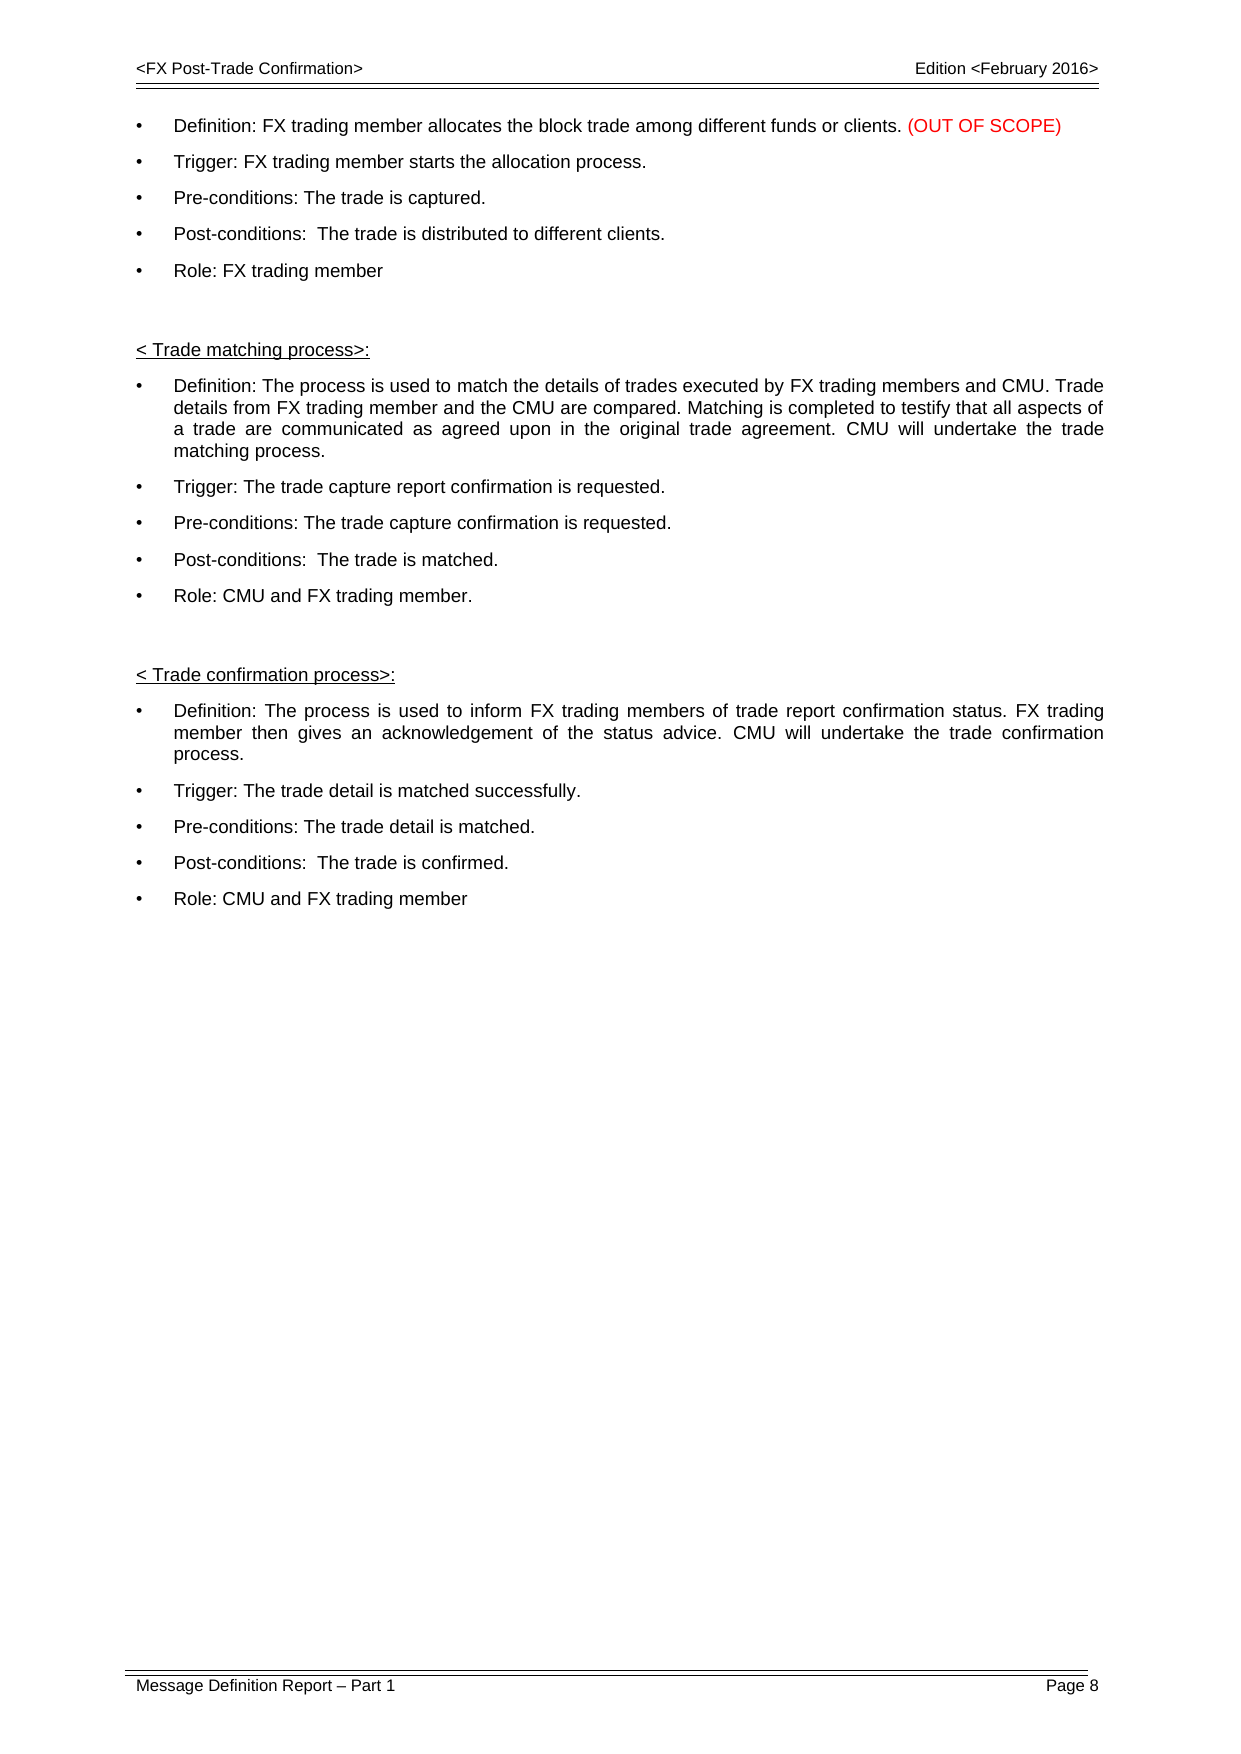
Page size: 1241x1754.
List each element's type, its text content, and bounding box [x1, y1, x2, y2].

text < Trade matching process>: [136, 339, 1104, 360]
list Trigger: FX trading member starts the allocation process. [136, 151, 1104, 172]
list Post-conditions: The trade is matched. [136, 548, 1104, 570]
list Pre-conditions: The trade detail is matched. [136, 816, 1104, 837]
list Post-conditions: The trade is confirmed. [136, 852, 1104, 873]
list Definition: The process is used to match the details of trades executed by FX trading members and CMU. Trade details from FX trading member and the CMU are compared. Matching is completed to testify that all aspects of a trade are communicated as agreed upon in the original trade agreement. CMU will undertake the trade matching process. [136, 375, 1104, 461]
list Trigger: The trade capture report confirmation is requested. [136, 476, 1104, 497]
list Post-conditions: The trade is distributed to different clients. [136, 223, 1104, 245]
list Pre-conditions: The trade is captured. [136, 187, 1104, 209]
list Definition: FX trading member allocates the block trade among different funds or clients. (OUT OF SCOPE) [136, 114, 1104, 136]
list Role: CMU and FX trading member [136, 888, 1104, 910]
list Definition: The process is used to inform FX trading members of trade report confirmation status. FX trading member then gives an acknowledgement of the status advice. CMU will undertake the trade confirmation process. [136, 700, 1104, 765]
list Role: CMU and FX trading member. [136, 584, 1104, 606]
text < Trade confirmation process>: [136, 664, 1104, 685]
list Role: FX trading member [136, 259, 1104, 281]
list Pre-conditions: The trade capture confirmation is requested. [136, 512, 1104, 534]
list Trigger: The trade detail is matched successfully. [136, 779, 1104, 801]
